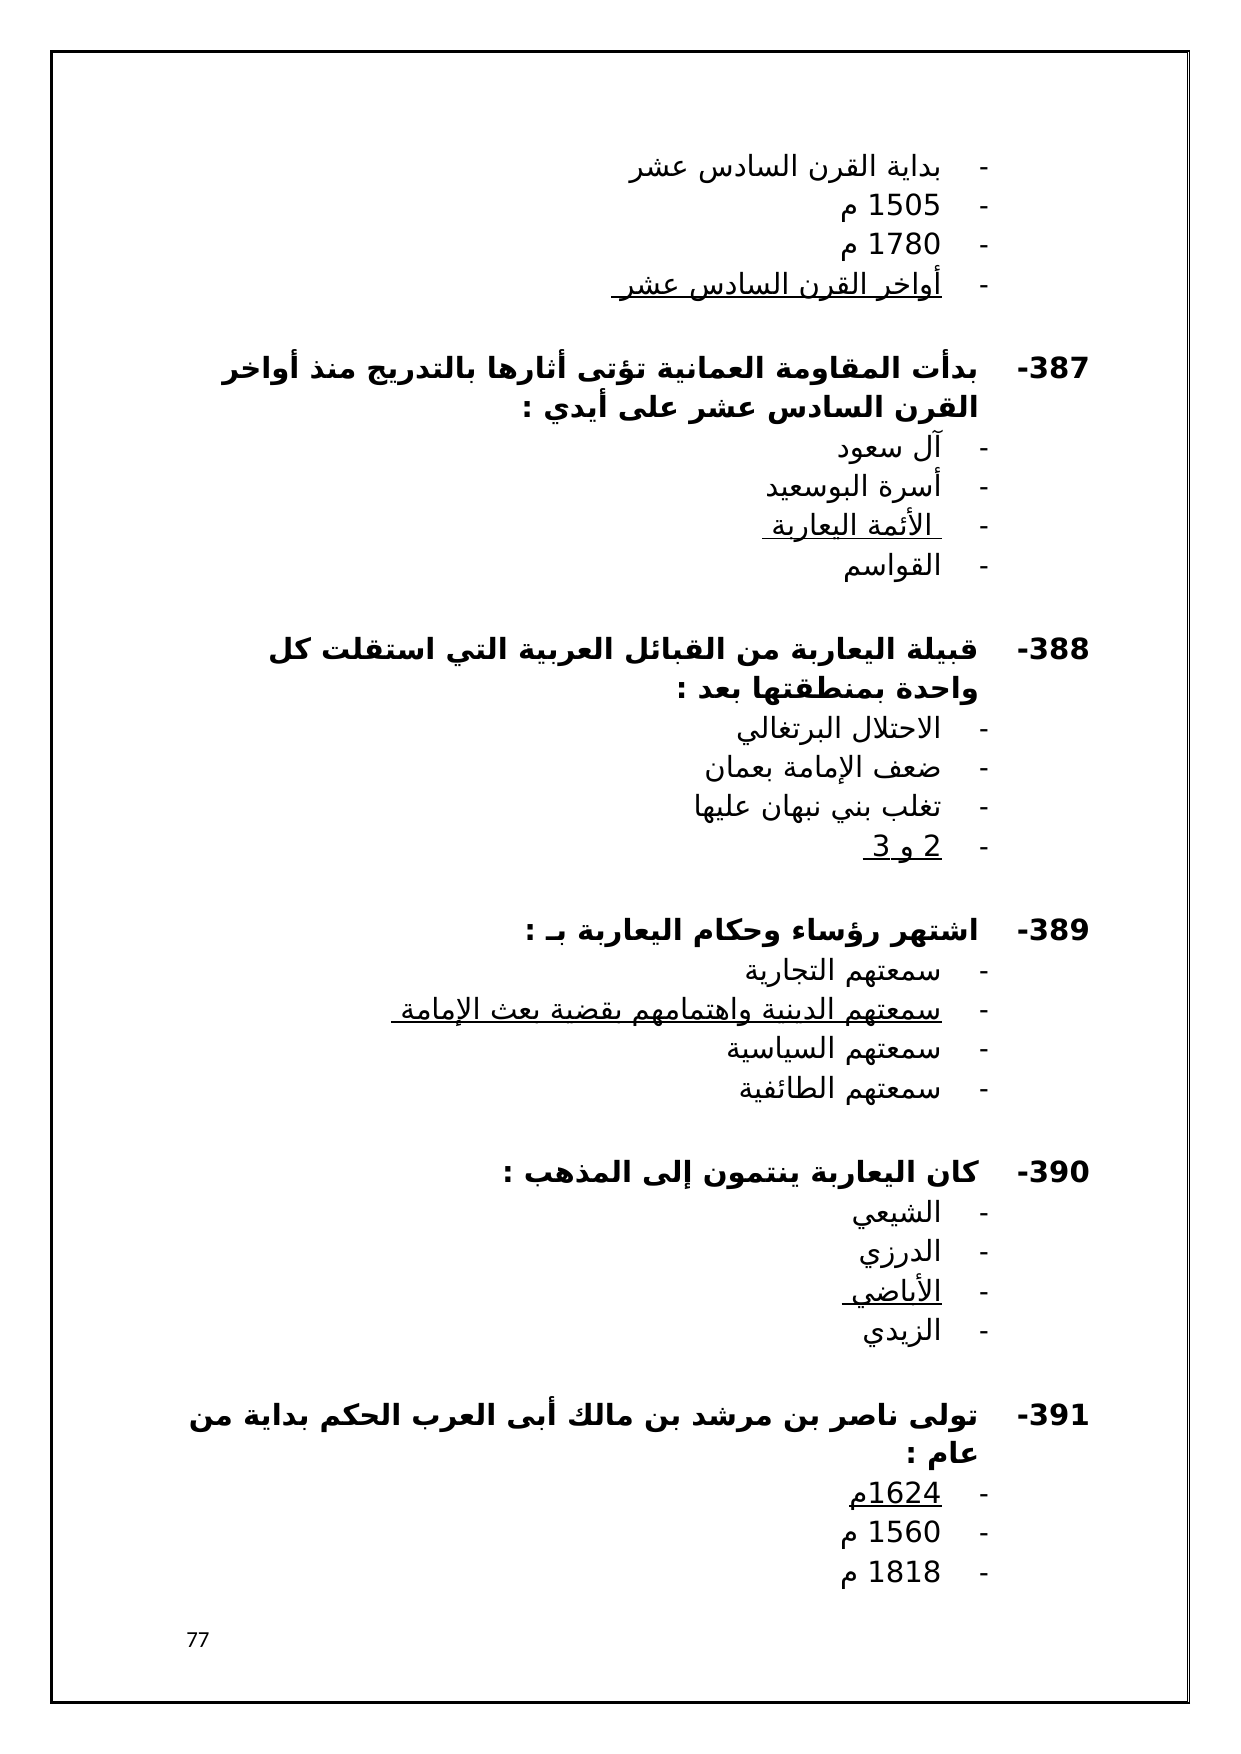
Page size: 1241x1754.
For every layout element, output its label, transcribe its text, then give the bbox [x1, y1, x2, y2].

list 1624م [186, 1476, 979, 1510]
list كان اليعاربة ينتمون إلى المذهب : [186, 1156, 1017, 1190]
list بداية القرن السادس عشر [186, 148, 979, 183]
list 1505 م [186, 188, 979, 222]
list قبيلة اليعاربة من القبائل العربية التي استقلت كل واحدة بمنطقتها بعد : [186, 633, 1017, 706]
list الأئمة اليعاربة [186, 508, 979, 543]
list سمعتهم السياسية [186, 1031, 979, 1066]
list سمعتهم التجارية [186, 953, 979, 987]
list تولى ناصر بن مرشد بن مالك أبى العرب الحكم بداية من عام : [186, 1398, 1017, 1471]
list أواخر القرن السادس عشر [186, 267, 979, 301]
list 1560 م [186, 1515, 979, 1549]
list ضعف الإمامة بعمان [186, 750, 979, 784]
list الدرزي [186, 1234, 979, 1268]
list سمعتهم الطائفية [186, 1071, 979, 1105]
list آل سعود [186, 429, 979, 464]
list الاحتلال البرتغالي [186, 711, 979, 745]
list تغلب بني نبهان عليها [186, 789, 979, 824]
list القواسم [186, 548, 979, 582]
list بدأت المقاومة العمانية تؤتى أثارها بالتدريج منذ أواخر القرن السادس عشر على أيدي : [186, 352, 1017, 424]
list سمعتهم الدينية واهتمامهم بقضية بعث الإمامة [186, 992, 979, 1026]
list 1818 م [186, 1554, 979, 1589]
list 2 و 3 [186, 829, 979, 863]
list الأباضي [186, 1273, 979, 1308]
list الشيعي [186, 1195, 979, 1229]
list أسرة البوسعيد [186, 469, 979, 503]
list الزيدي [186, 1313, 979, 1347]
list 1780 م [186, 227, 979, 262]
list اشتهر رؤساء وحكام اليعاربة بـ : [186, 914, 1017, 948]
